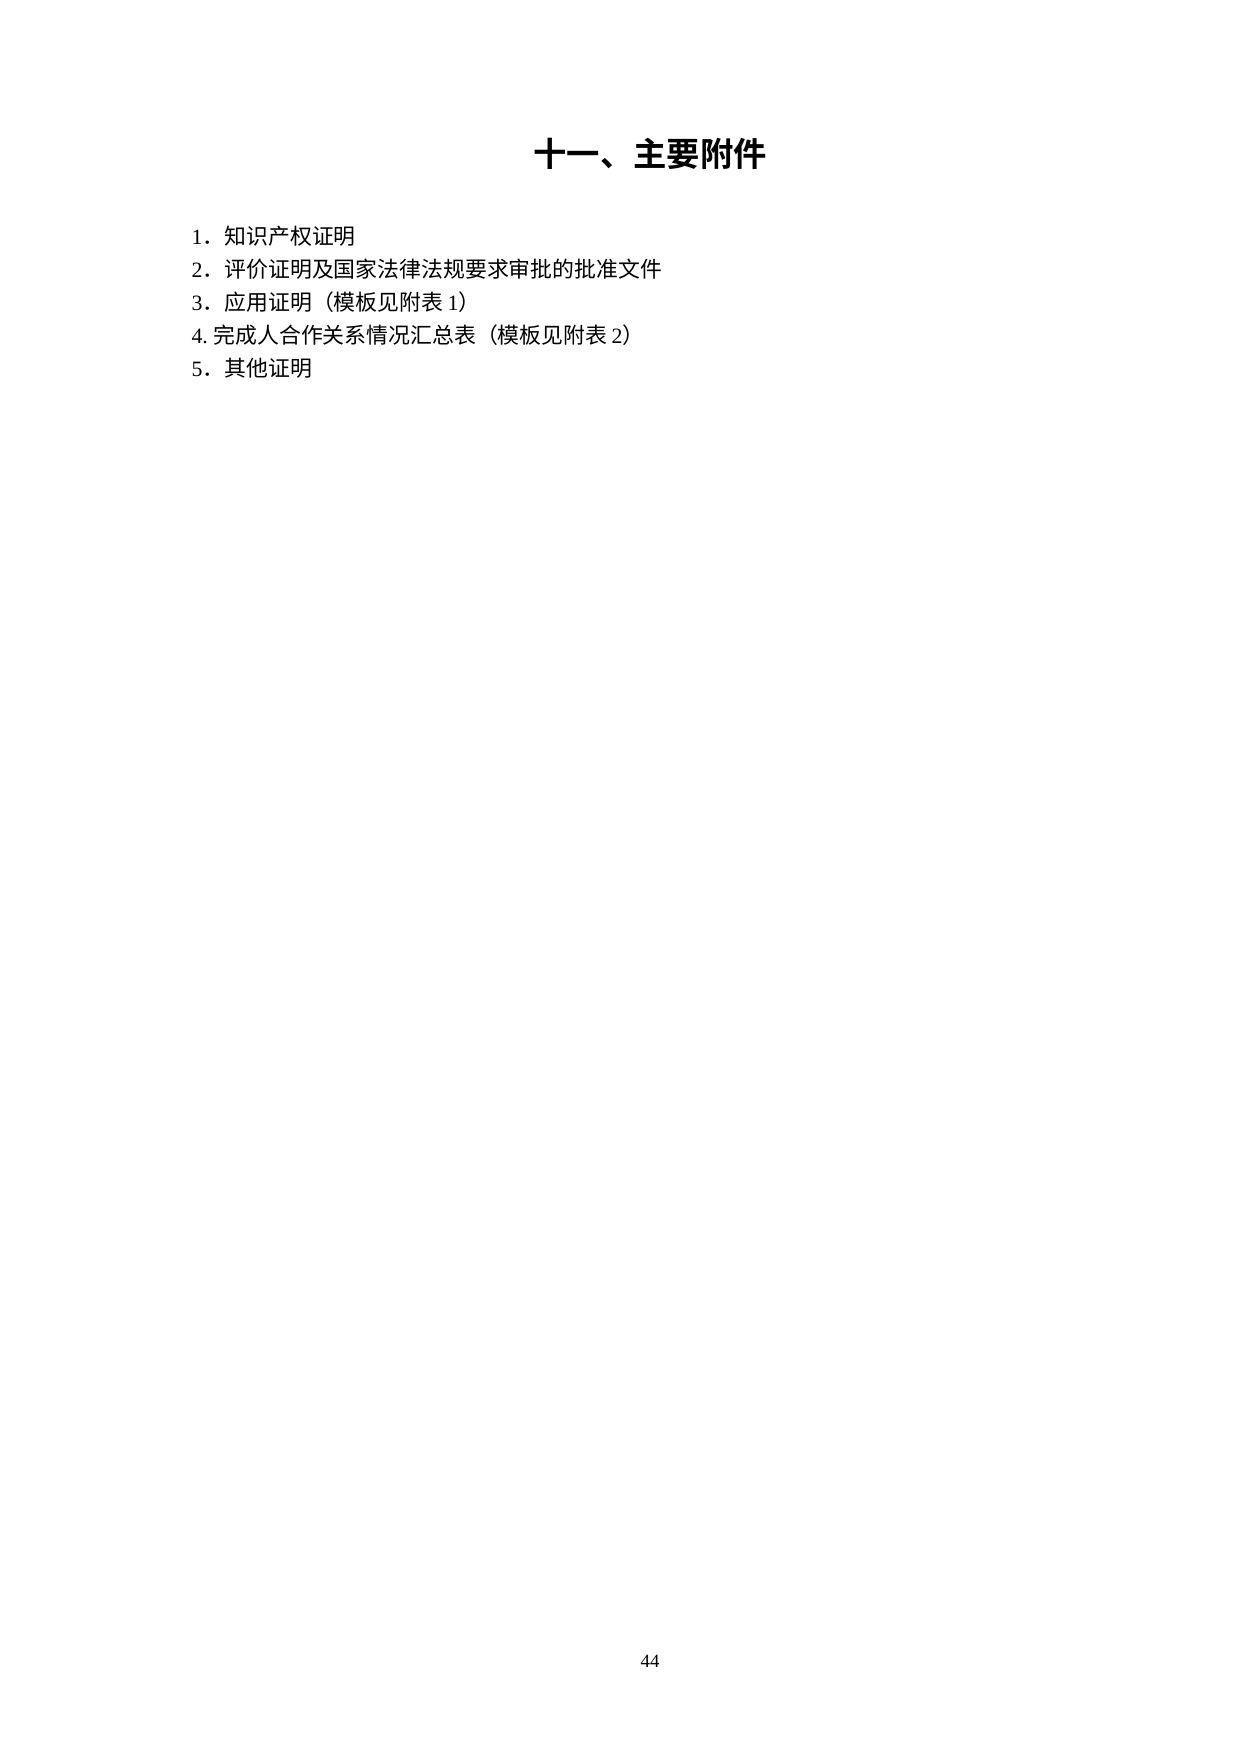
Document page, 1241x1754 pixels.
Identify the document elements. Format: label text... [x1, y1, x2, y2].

text 3．应用证明（模板见附表1） [148, 284, 1152, 317]
text 4. 完成人合作关系情况汇总表（模板见附表2） [148, 317, 1152, 350]
text 1．知识产权证明 [148, 218, 1152, 251]
subtitle 十一、主要附件 [148, 119, 1152, 185]
text 5．其他证明 [148, 350, 1152, 383]
text 2．评价证明及国家法律法规要求审批的批准文件 [148, 251, 1152, 284]
